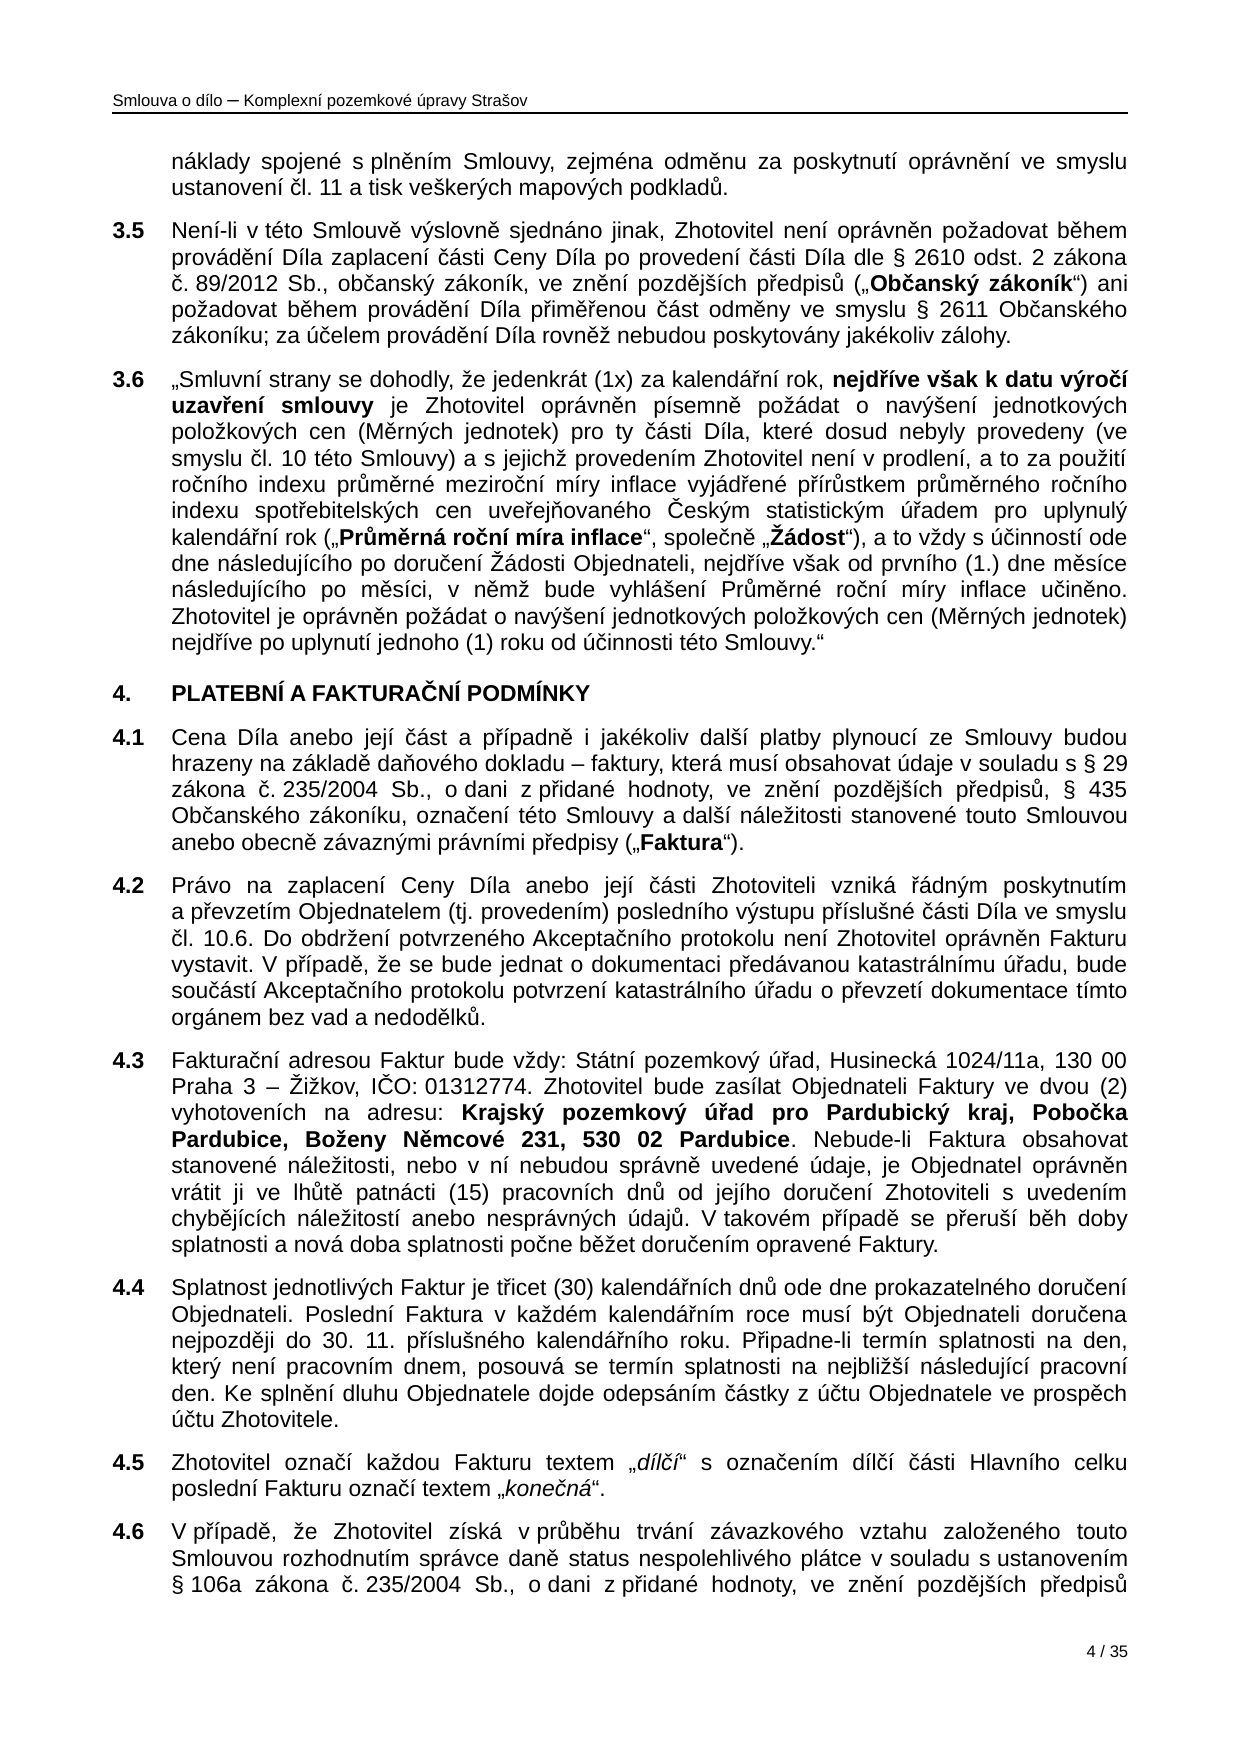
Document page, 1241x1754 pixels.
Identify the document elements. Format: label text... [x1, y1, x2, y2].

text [112, 148, 1128, 200]
text Splatnost jednotlivých Faktur je třicet (30) kalendářních dnů ode dne prokazatelného doručení Objednateli. Poslední Faktura v každém kalendářním roce musí být Objednateli doručena nejpozději do 30. 11. příslušného kalendářního roku. Připadne-li termín splatnosti na den, který není pracovním dnem, posouvá se termín splatnosti na nejbližší následující pracovní den. Ke splnění dluhu Objednatele dojde odepsáním částky z účtu Objednatele ve prospěch účtu Zhotovitele. [112, 1274, 1128, 1432]
text Není-li v této Smlouvě výslovně sjednáno jinak, Zhotovitel není oprávněn požadovat během provádění Díla zaplacení části Ceny Díla po provedení části Díla dle § 2610 odst. 2 zákona č. 89/2012 Sb., občanský zákoník, ve znění pozdějších předpisů („Občanský zákoník“) ani požadovat během provádění Díla přiměřenou část odměny ve smyslu § 2611 Občanského zákoníku; za účelem provádění Díla rovněž nebudou poskytovány jakékoliv zálohy. [112, 217, 1128, 349]
text „Smluvní strany se dohodly, že jedenkrát (1x) za kalendářní rok, nejdříve však k datu výročí uzavření smlouvy je Zhotovitel oprávněn písemně požádat o navýšení jednotkových položkových cen (Měrných jednotek) pro ty části Díla, které dosud nebyly provedeny (ve smyslu čl. 10 této Smlouvy) a s jejichž provedením Zhotovitel není v prodlení, a to za použití ročního indexu průměrné meziroční míry inflace vyjádřené přírůstkem průměrného ročního indexu spotřebitelských cen uveřejňovaného Českým statistickým úřadem pro uplynulý kalendářní rok („Průměrná roční míra inflace“, společně „Žádost“), a to vždy s účinností ode dne následujícího po doručení Žádosti Objednateli, nejdříve však od prvního (1.) dne měsíce následujícího po měsíci, v němž bude vyhlášení Průměrné roční míry inflace učiněno. Zhotovitel je oprávněn požádat o navýšení jednotkových položkových cen (Měrných jednotek) nejdříve po uplynutí jednoho (1) roku od účinnosti této Smlouvy.“ [112, 366, 1128, 655]
text Právo na zaplacení Ceny Díla anebo její části Zhotoviteli vzniká řádným poskytnutím a převzetím Objednatelem (tj. provedením) posledního výstupu příslušné části Díla ve smyslu čl. 10.6. Do obdržení potvrzeného Akceptačního protokolu není Zhotovitel oprávněn Fakturu vystavit. V případě, že se bude jednat o dokumentaci předávanou katastrálnímu úřadu, bude součástí Akceptačního protokolu potvrzení katastrálního úřadu o převzetí dokumentace tímto orgánem bez vad a nedodělků. [112, 872, 1128, 1030]
text Zhotovitel označí každou Fakturu textem „dílčí“ s označením dílčí části Hlavního celku poslední Fakturu označí textem „konečná“. [112, 1449, 1128, 1502]
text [112, 1518, 1128, 1597]
text Fakturační adresou Faktur bude vždy: Státní pozemkový úřad, Husinecká 1024/11a, 130 00 Praha 3 – Žižkov, IČO: 01312774. Zhotovitel bude zasílat Objednateli Faktury ve dvou (2) vyhotoveních na adresu: Krajský pozemkový úřad pro Pardubický kraj, Pobočka Pardubice, Boženy Němcové 231, 530 02 Pardubice. Nebude-li Faktura obsahovat stanovené náležitosti, nebo v ní nebudou správně uvedené údaje, je Objednatel oprávněn vrátit ji ve lhůtě patnácti (15) pracovních dnů od jejího doručení Zhotoviteli s uvedením chybějících náležitostí anebo nesprávných údajů. V takovém případě se přeruší běh doby splatnosti a nová doba splatnosti počne běžet doručením opravené Faktury. [112, 1047, 1128, 1257]
text Platební a fakturační podmínky [112, 680, 1128, 707]
text Cena Díla anebo její část a případně i jakékoliv další platby plynoucí ze Smlouvy budou hrazeny na základě daňového dokladu – faktury, která musí obsahovat údaje v souladu s § 29 zákona č. 235/2004 Sb., o dani z přidané hodnoty, ve znění pozdějších předpisů, § 435 Občanského zákoníku, označení této Smlouvy a další náležitosti stanovené touto Smlouvou anebo obecně závaznými právními předpisy („Faktura“). [112, 723, 1128, 855]
